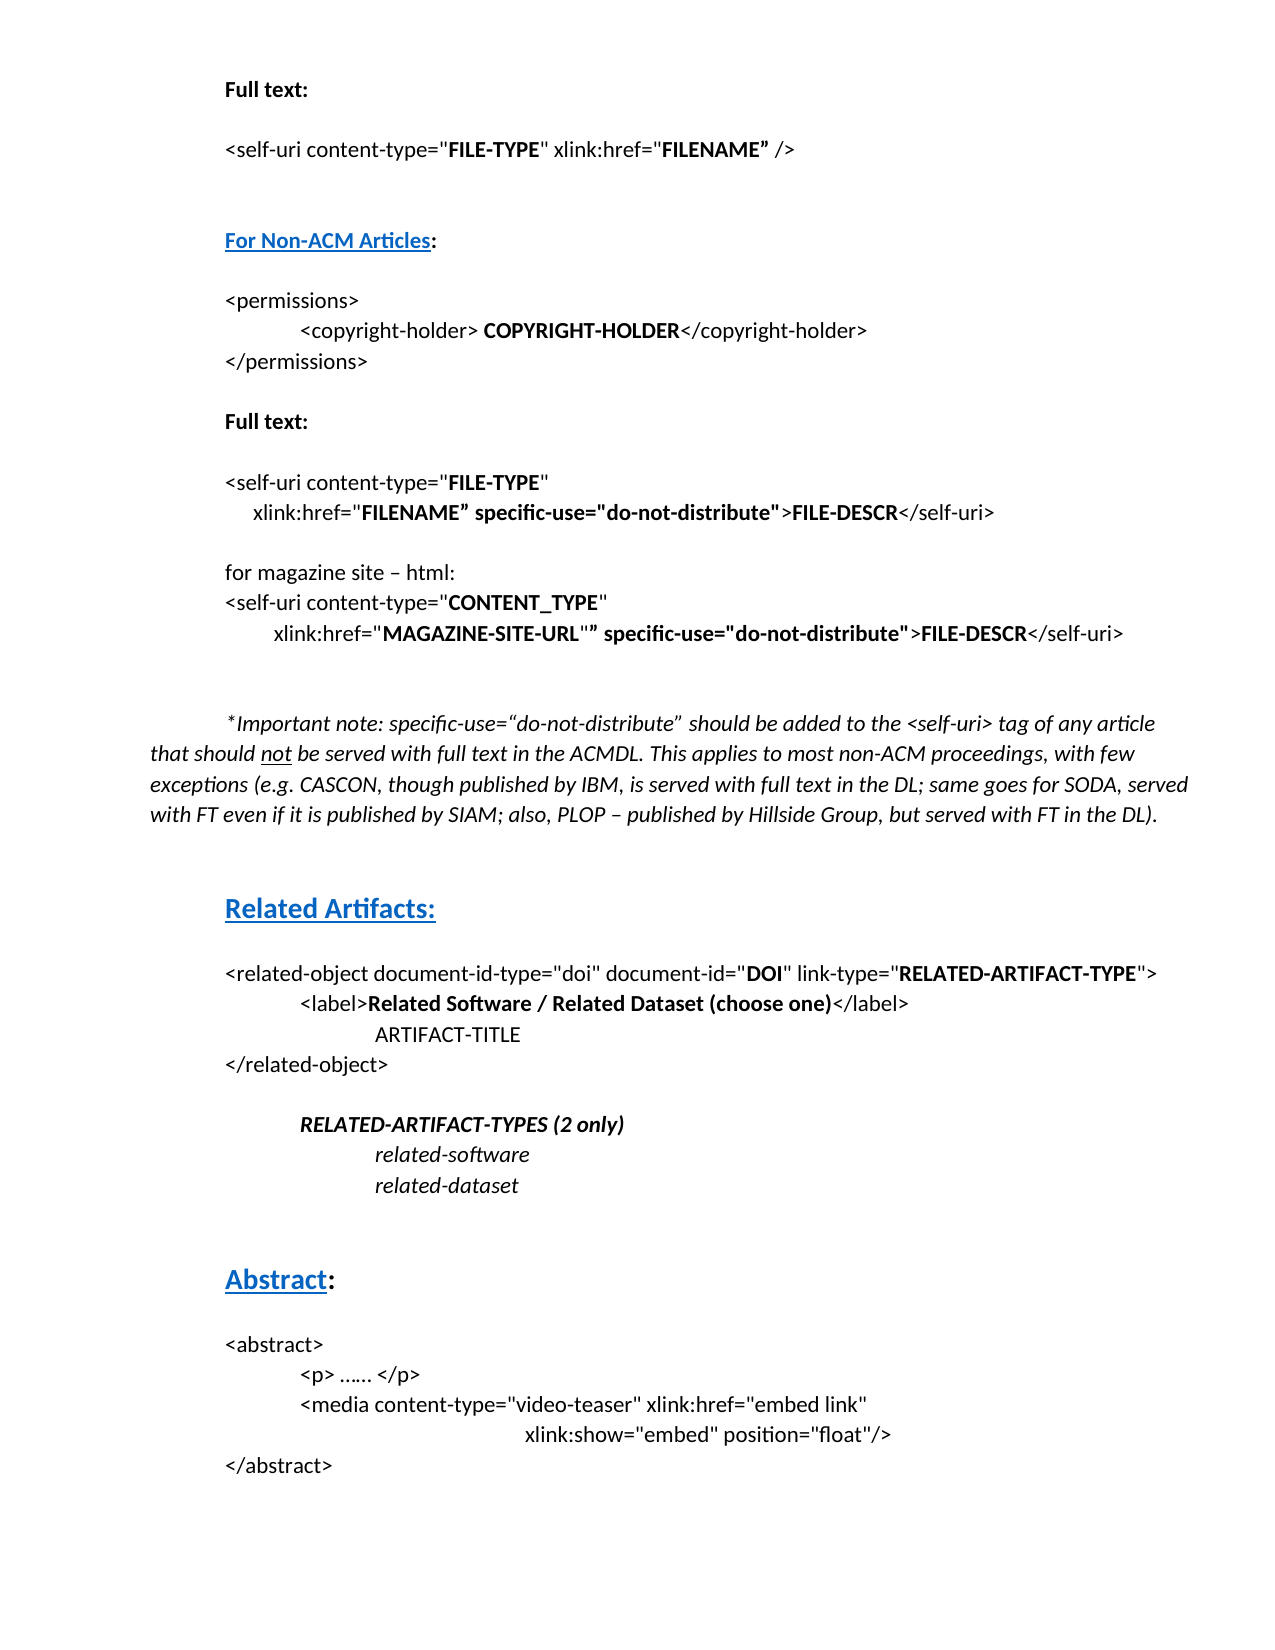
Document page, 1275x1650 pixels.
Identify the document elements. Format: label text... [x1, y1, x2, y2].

text </permissions> [150, 347, 1200, 375]
text <related-object document-id-type="doi" document-id="DOI" link-type="RELATED-ARTIFACT-TYPE"> [150, 959, 1200, 987]
text For Non-ACM Articles: [75, 226, 1200, 254]
text <p> …… </p> [150, 1360, 1200, 1388]
text xlink:show="embed" position="float"/> [450, 1421, 1200, 1449]
text for magazine site – html: [150, 558, 1200, 586]
text xlink:href="MAGAZINE-SITE-URL"” specific-use="do-not-distribute">FILE-DESCR</self-uri> [150, 619, 1200, 647]
text <abstract> [150, 1330, 1200, 1358]
text <media content-type="video-teaser" xlink:href="embed link" [150, 1390, 1200, 1418]
text related-dataset [300, 1171, 1200, 1199]
text <self-uri content-type="FILE-TYPE" [150, 468, 1200, 496]
text ARTIFACT-TITLE [150, 1020, 1200, 1048]
text *Important note: specific-use=“do-not-distribute” should be added to the <self-uri> tag of any article that should not be served with full text in the ACMDL. This applies to most non-ACM proceedings, with few exceptions (e.g. CASCON, though published by IBM, is served with full text in the DL; same goes for SODA, served with FT even if it is published by SIAM; also, PLOP – published by Hillside Group, but served with FT in the DL). [150, 709, 1200, 828]
text Full text: [150, 75, 1200, 103]
text Related Artifacts: [150, 891, 1200, 926]
text <self-uri content-type="FILE-TYPE" xlink:href="FILENAME” /> [150, 135, 1200, 163]
text </related-object> [150, 1050, 1200, 1078]
text <copyright-holder> COPYRIGHT-HOLDER</copyright-holder> [75, 317, 1200, 345]
text RELATED-ARTIFACT-TYPES (2 only) [75, 1110, 1200, 1138]
text Full text: [150, 407, 1200, 435]
text <self-uri content-type="CONTENT_TYPE" [150, 588, 1200, 617]
text <label>Related Software / Related Dataset (choose one)</label> [225, 989, 1200, 1017]
text related-software [300, 1141, 1200, 1168]
text xlink:href="FILENAME” specific-use="do-not-distribute">FILE-DESCR</self-uri> [150, 498, 1200, 526]
text <permissions> [150, 286, 1200, 314]
text </abstract> [150, 1451, 1200, 1479]
text Abstract: [150, 1261, 1200, 1297]
